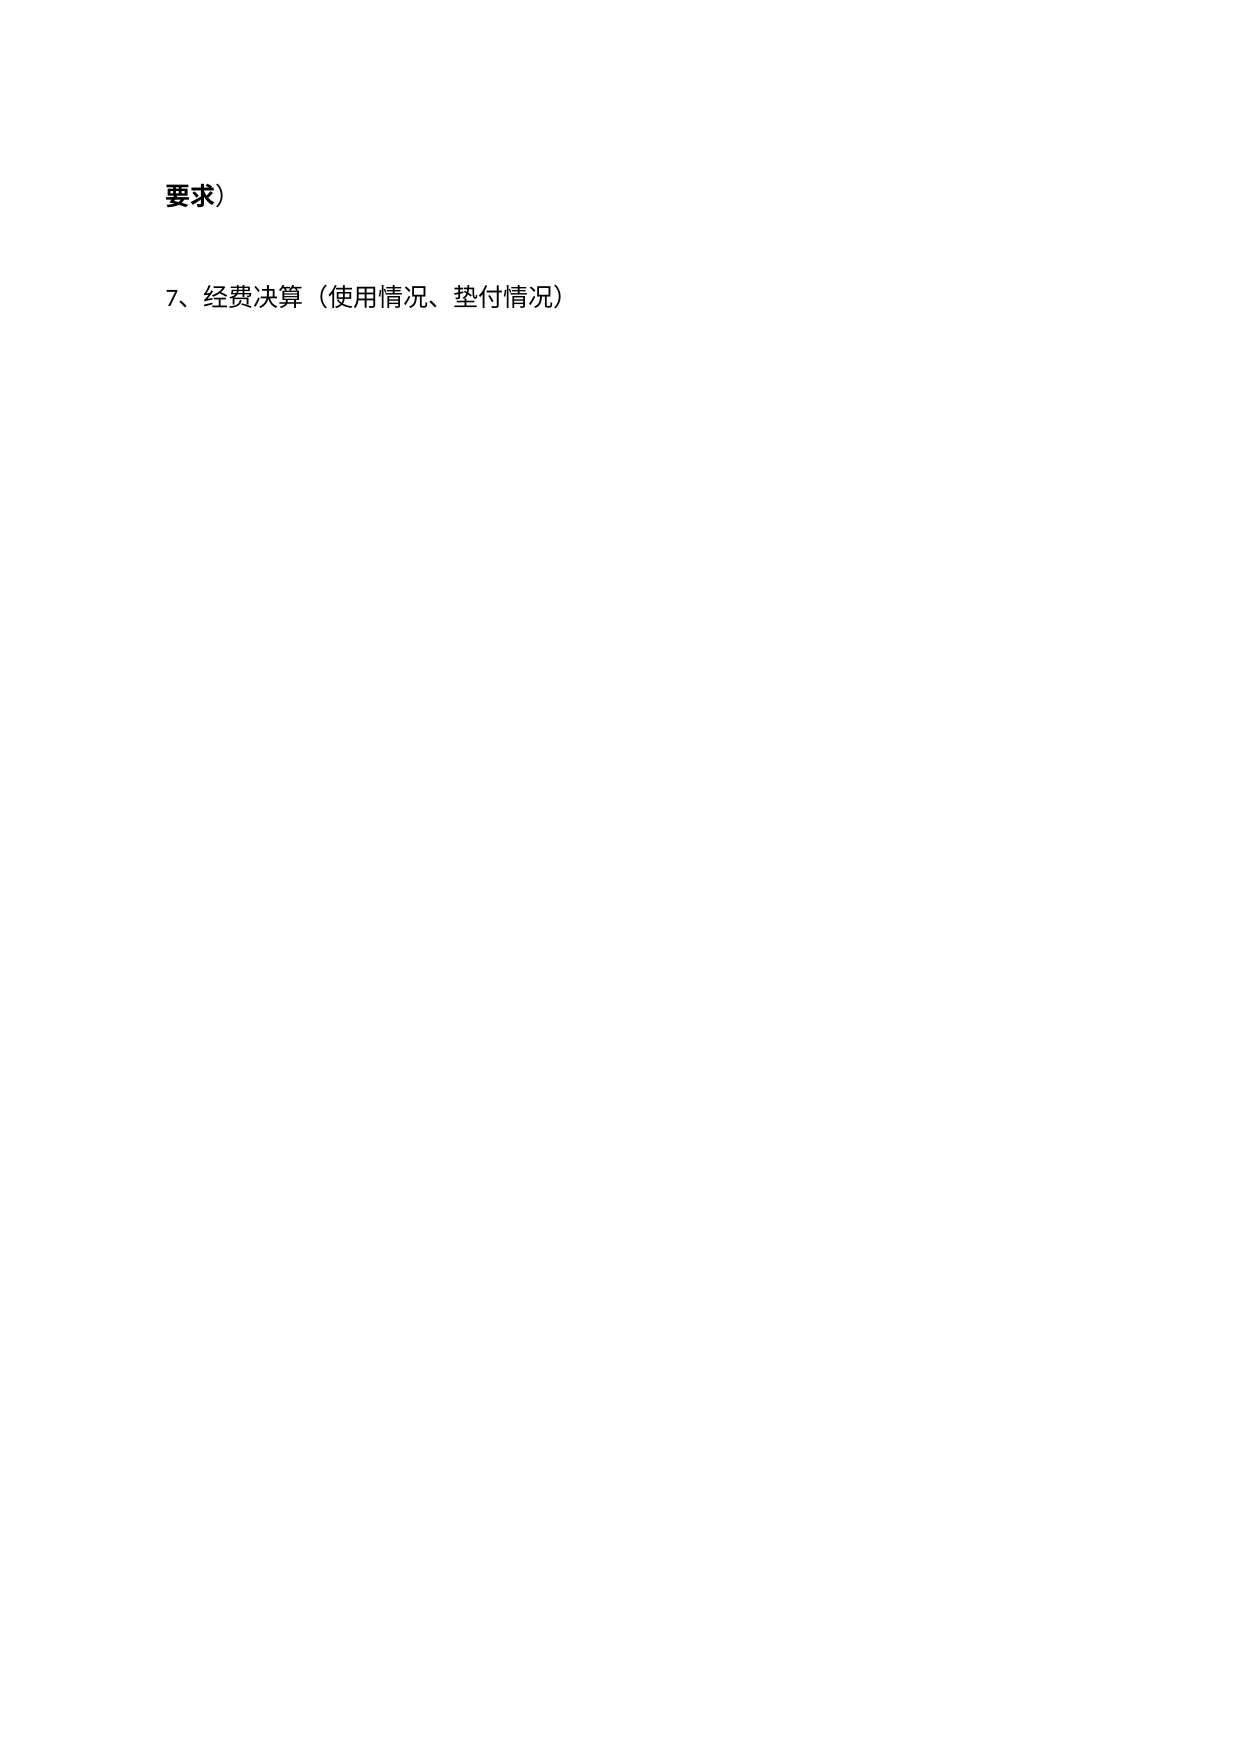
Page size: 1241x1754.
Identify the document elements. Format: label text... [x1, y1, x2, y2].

text 7、经费决算（使用情况、垫付情况） [165, 263, 1075, 328]
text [165, 162, 1075, 227]
